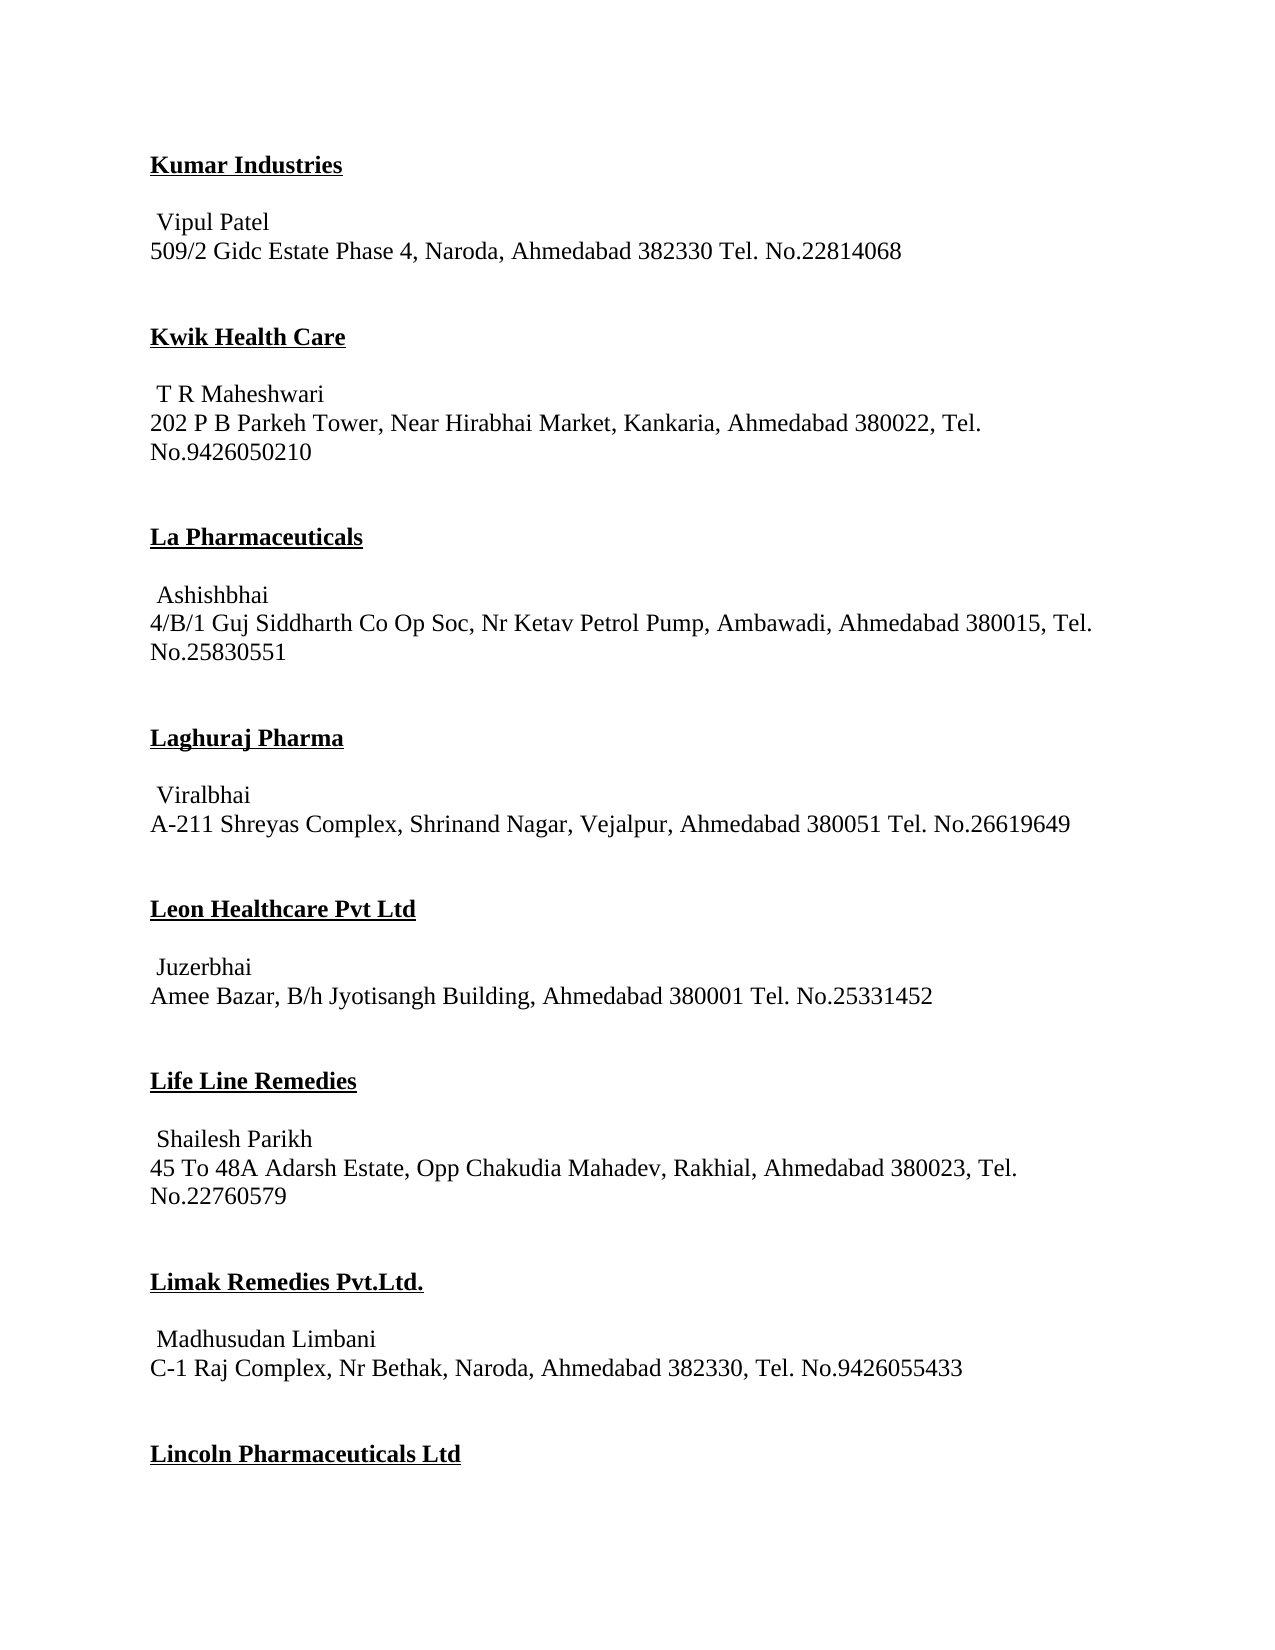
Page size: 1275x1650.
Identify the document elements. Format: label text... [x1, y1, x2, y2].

text Limak Remedies Pvt.Ltd. Madhusudan Limbani C-1 Raj Complex, Nr Bethak, Naroda, Ahmedabad 382330, Tel. No.9426055433 [150, 1267, 1125, 1439]
text Leon Healthcare Pvt Ltd Juzerbhai Amee Bazar, B/h Jyotisangh Building, Ahmedabad 380001 Tel. No.25331452 [150, 894, 1125, 1066]
text Kumar Industries Vipul Patel 509/2 Gidc Estate Phase 4, Naroda, Ahmedabad 382330 Tel. No.22814068 [150, 150, 1125, 322]
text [150, 1439, 1125, 1496]
text Kwik Health Care T R Maheshwari 202 P B Parkeh Tower, Near Hirabhai Market, Kankaria, Ahmedabad 380022, Tel. No.9426050210 [150, 322, 1125, 522]
text La Pharmaceuticals Ashishbhai 4/B/1 Guj Siddharth Co Op Soc, Nr Ketav Petrol Pump, Ambawadi, Ahmedabad 380015, Tel. No.25830551 [150, 522, 1125, 723]
text Laghuraj Pharma Viralbhai A-211 Shreyas Complex, Shrinand Nagar, Vejalpur, Ahmedabad 380051 Tel. No.26619649 [150, 723, 1125, 894]
text Life Line Remedies Shailesh Parikh 45 To 48A Adarsh Estate, Opp Chakudia Mahadev, Rakhial, Ahmedabad 380023, Tel. No.22760579 [150, 1066, 1125, 1267]
